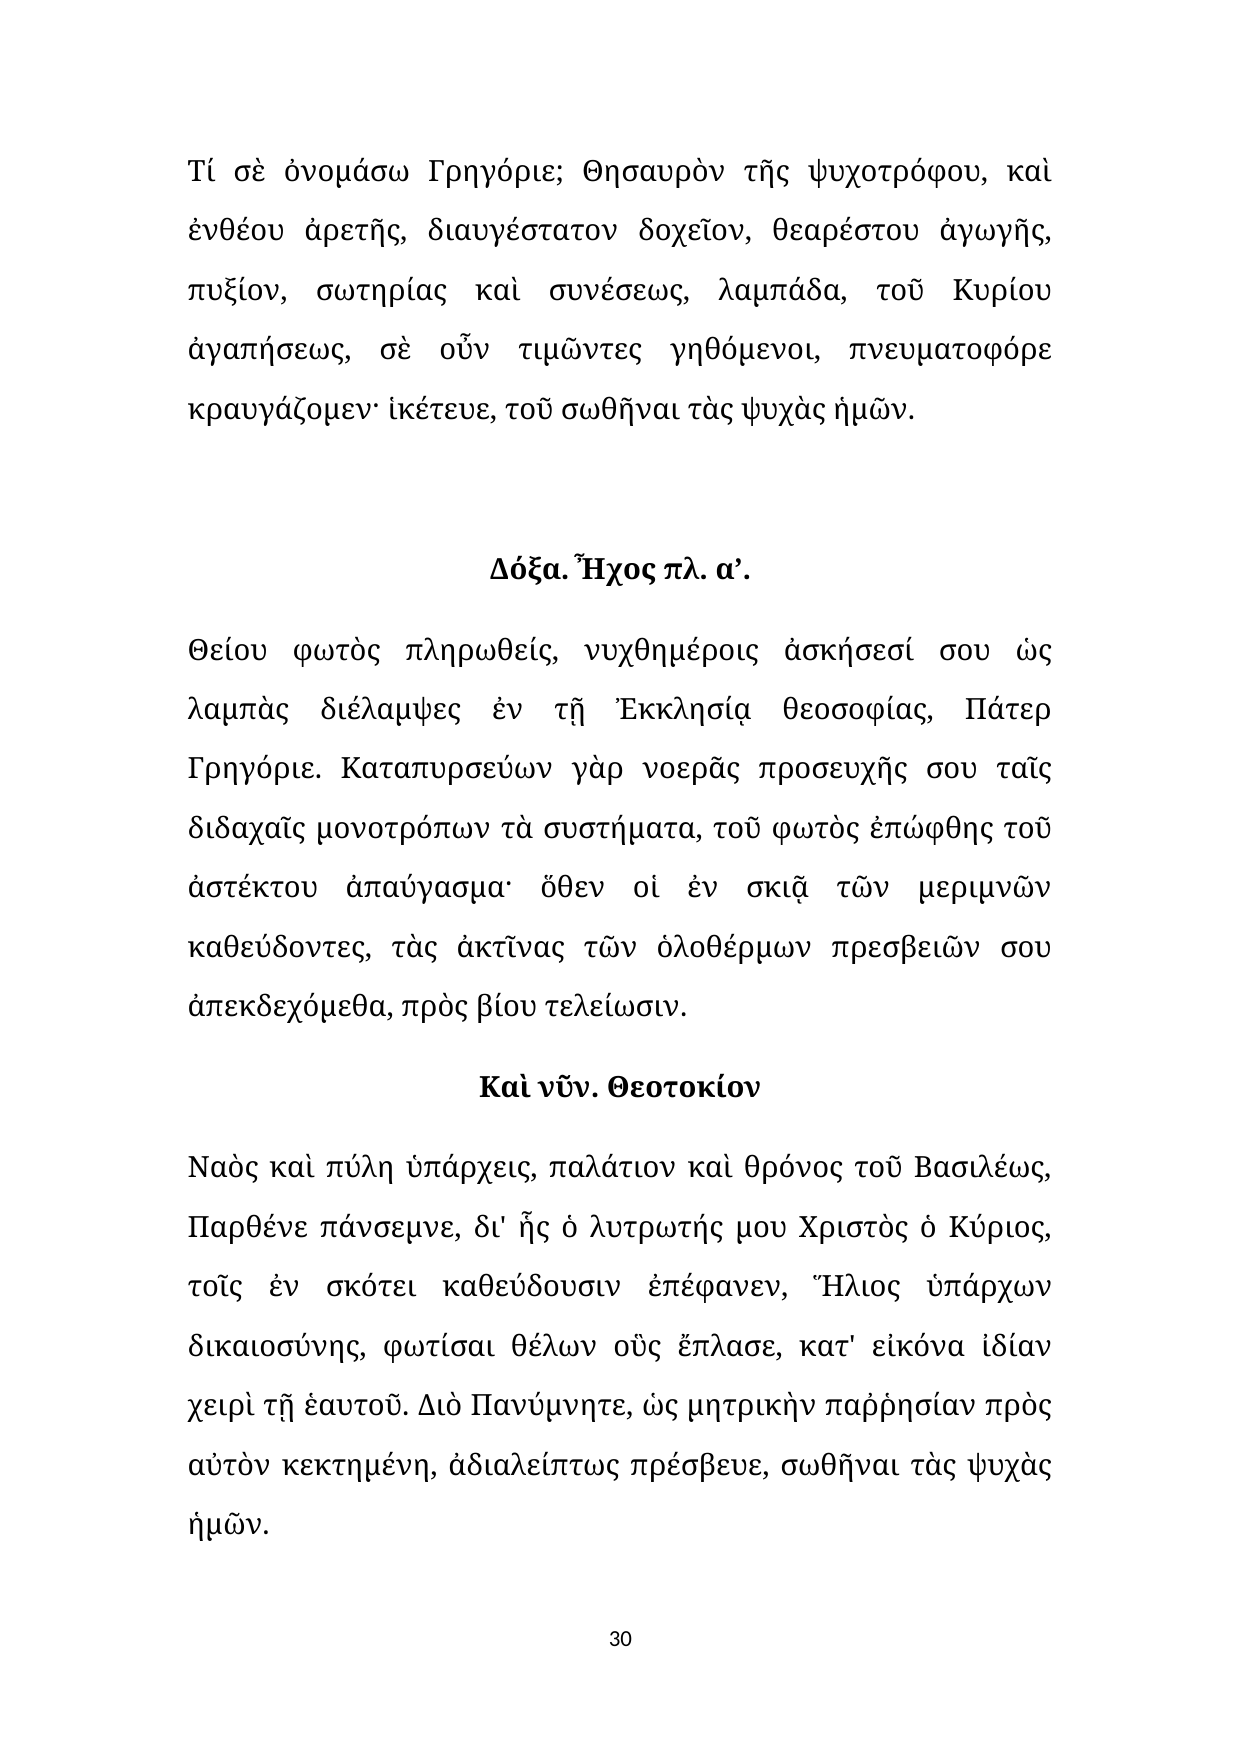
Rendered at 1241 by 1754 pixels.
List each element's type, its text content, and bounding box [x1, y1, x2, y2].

text Ναὸς καὶ πύλη ὑπάρχεις, παλάτιον καὶ θρόνος τοῦ Βασιλέως, Παρθένε πάνσεμνε, δι' ἧς ὁ λυτρωτής μου Χριστὸς ὁ Κύριος, τοῖς ἐν σκότει καθεύδουσιν ἐπέφανεν, Ἥλιος ὑπάρχων δικαιοσύνης, φωτίσαι θέλων οὓς ἔπλασε, κατ' εἰκόνα ἰδίαν χειρὶ τῇ ἑαυτοῦ. Διὸ Πανύμνητε, ὡς μητρικὴν παῤῥησίαν πρὸς αὐτὸν κεκτημένη, ἀδιαλείπτως πρέσβευε, σωθῆναι τὰς ψυχὰς ἡμῶν. [187, 1146, 1053, 1543]
text Δόξα. Ἦχος πλ. α’. [187, 548, 1053, 588]
text Θείου φωτὸς πληρωθείς, νυχθημέροις ἀσκήσεσί σου ὡς λαμπὰς διέλαμψες ἐν τῇ Ἐκκλησίᾳ θεοσοφίας, Πάτερ Γρηγόριε. Καταπυρσεύων γὰρ νοερᾶς προσευχῆς σου ταῖς διδαχαῖς μονοτρόπων τὰ συστήματα, τοῦ φωτὸς ἐπώφθης τοῦ ἀστέκτου ἀπαύγασμα· ὅθεν οἱ ἐν σκιᾷ τῶν μεριμνῶν καθεύδοντες, τὰς ἀκτῖνας τῶν ὁλοθέρμων πρεσβειῶν σου ἀπεκδεχόμεθα, πρὸς βίου τελείωσιν. [187, 629, 1053, 1025]
text Καὶ νῦν. Θεοτοκίον [187, 1066, 1053, 1106]
text Τί σὲ ὀνομάσω Γρηγόριε; Θησαυρὸν τῆς ψυχοτρόφου, καὶ ἐνθέου ἀρετῆς, διαυγέστατον δοχεῖον, θεαρέστου ἀγωγῆς, πυξίον, σωτηρίας καὶ συνέσεως, λαμπάδα, τοῦ Κυρίου ἀγαπήσεως, σὲ οὖν τιμῶντες γηθόμενοι, πνευματοφόρε κραυγάζομεν· ἱκέτευε, τοῦ σωθῆναι τὰς ψυχὰς ἡμῶν. [187, 150, 1053, 428]
